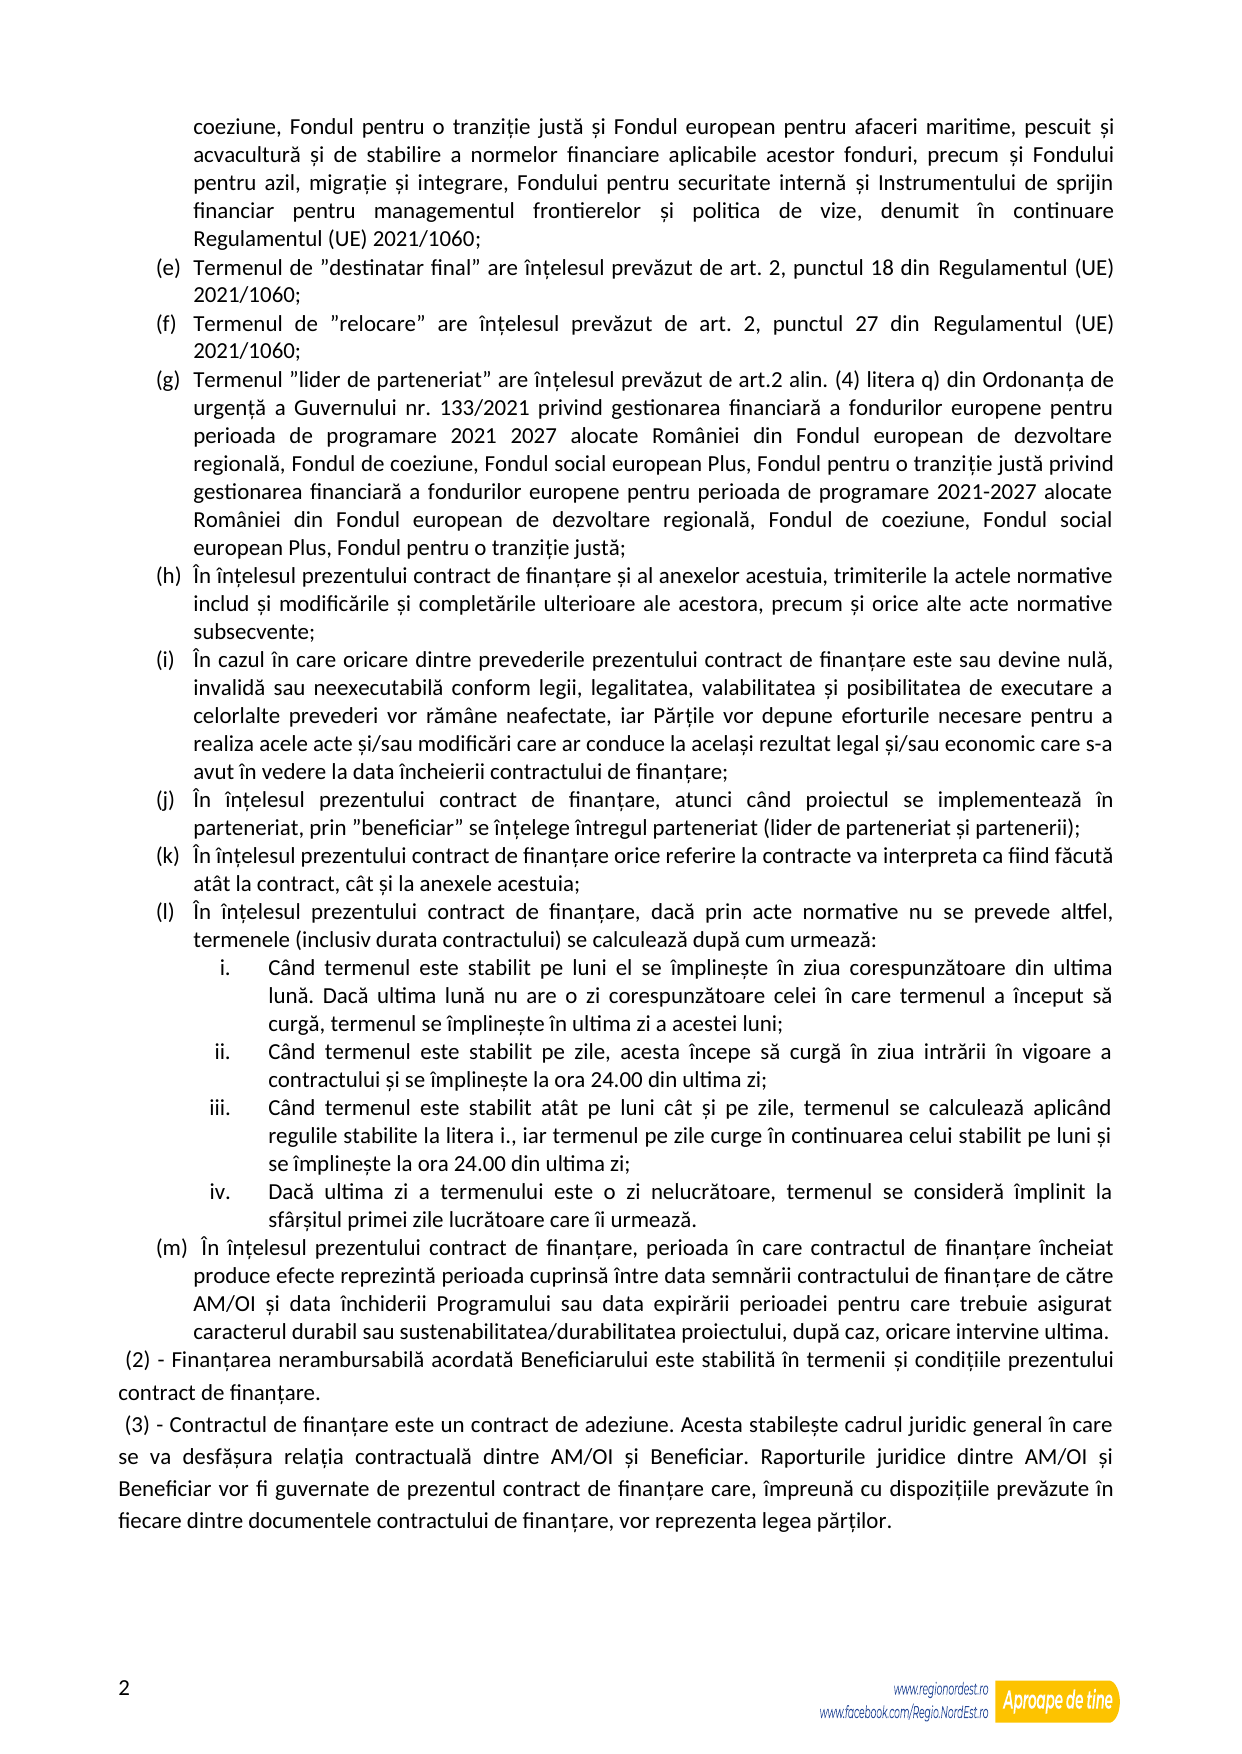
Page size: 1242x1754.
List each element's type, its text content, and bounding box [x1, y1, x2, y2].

list În înțelesul prezentului contract de finanțare, dacă prin acte normative nu se prevede altfel, termenele (inclusiv durata contractului) se calculează după cum urmează: [156, 897, 1114, 953]
list Dacă ultima zi a termenului este o zi nelucrătoare, termenul se consideră împlinit la sfârșitul primei zile lucrătoare care îi urmează. [231, 1177, 1114, 1233]
list Când termenul este stabilit pe luni el se împlinește în ziua corespunzătoare din ultima lună. Dacă ultima lună nu are o zi corespunzătoare celei în care termenul a început să curgă, termenul se împlinește în ultima zi a acestei luni; [231, 953, 1114, 1037]
text (2) - Finanțarea nerambursabilă acordată Beneficiarului este stabilită în termenii şi condițiile prezentului contract de finanțare. [118, 1345, 1114, 1406]
list Termenul de ”destinatar final” are înțelesul prevăzut de art. 2, punctul 18 din Regulamentul (UE) 2021/1060; [156, 253, 1114, 309]
list În cazul în care oricare dintre prevederile prezentului contract de finanțare este sau devine nulă, invalidă sau neexecutabilă conform legii, legalitatea, valabilitatea și posibilitatea de executare a celorlalte prevederi vor rămâne neafectate, iar Părțile vor depune eforturile necesare pentru a realiza acele acte și/sau modificări care ar conduce la același rezultat legal și/sau economic care s-a avut în vedere la data încheierii contractului de finanțare; [156, 645, 1114, 785]
list În înțelesul prezentului contract de finanțare, perioada în care contractul de finanțare încheiat produce efecte reprezintă perioada cuprinsă între data semnării contractului de finanțare de către AM/OI și data închiderii Programului sau data expirării perioadei pentru care trebuie asigurat caracterul durabil sau sustenabilitatea/durabilitatea proiectului, după caz, oricare intervine ultima. [156, 1233, 1114, 1345]
list Când termenul este stabilit atât pe luni cât și pe zile, termenul se calculează aplicând regulile stabilite la litera i., iar termenul pe zile curge în continuarea celui stabilit pe luni și se împlinește la ora 24.00 din ultima zi; [231, 1093, 1114, 1177]
list Când termenul este stabilit pe zile, acesta începe să curgă în ziua intrării în vigoare a contractului și se împlinește la ora 24.00 din ultima zi; [231, 1037, 1114, 1093]
list În înțelesul prezentului contract de finanțare și al anexelor acestuia, trimiterile la actele normative includ și modificările și completările ulterioare ale acestora, precum și orice alte acte normative subsecvente; [156, 561, 1114, 645]
list În înțelesul prezentului contract de finanțare orice referire la contracte va interpreta ca fiind făcută atât la contract, cât și la anexele acestuia; [156, 841, 1114, 897]
list Termenul ”lider de parteneriat” are înțelesul prevăzut de art.2 alin. (4) litera q) din Ordonanța de urgență a Guvernului nr. 133/2021 privind gestionarea financiară a fondurilor europene pentru perioada de programare 2021 2027 alocate României din Fondul european de dezvoltare regională, Fondul de coeziune, Fondul social european Plus, Fondul pentru o tranziție justă privind gestionarea financiară a fondurilor europene pentru perioada de programare 2021-2027 alocate României din Fondul european de dezvoltare regională, Fondul de coeziune, Fondul social european Plus, Fondul pentru o tranziție justă; [156, 365, 1114, 561]
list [156, 112, 1114, 253]
text (3) - Contractul de finanțare este un contract de adeziune. Acesta stabilește cadrul juridic general în care se va desfășura relația contractuală dintre AM/OI și Beneficiar. Raporturile juridice dintre AM/OI și Beneficiar vor fi guvernate de prezentul contract de finanțare care, împreună cu dispozițiile prevăzute în fiecare dintre documentele contractului de finanțare, vor reprezenta legea părților. [118, 1410, 1114, 1534]
list În înțelesul prezentului contract de finanțare, atunci când proiectul se implementează în parteneriat, prin ”beneficiar” se înțelege întregul parteneriat (lider de parteneriat și partenerii); [156, 785, 1114, 841]
list Termenul de ”relocare” are înțelesul prevăzut de art. 2, punctul 27 din Regulamentul (UE) 2021/1060; [156, 309, 1114, 365]
